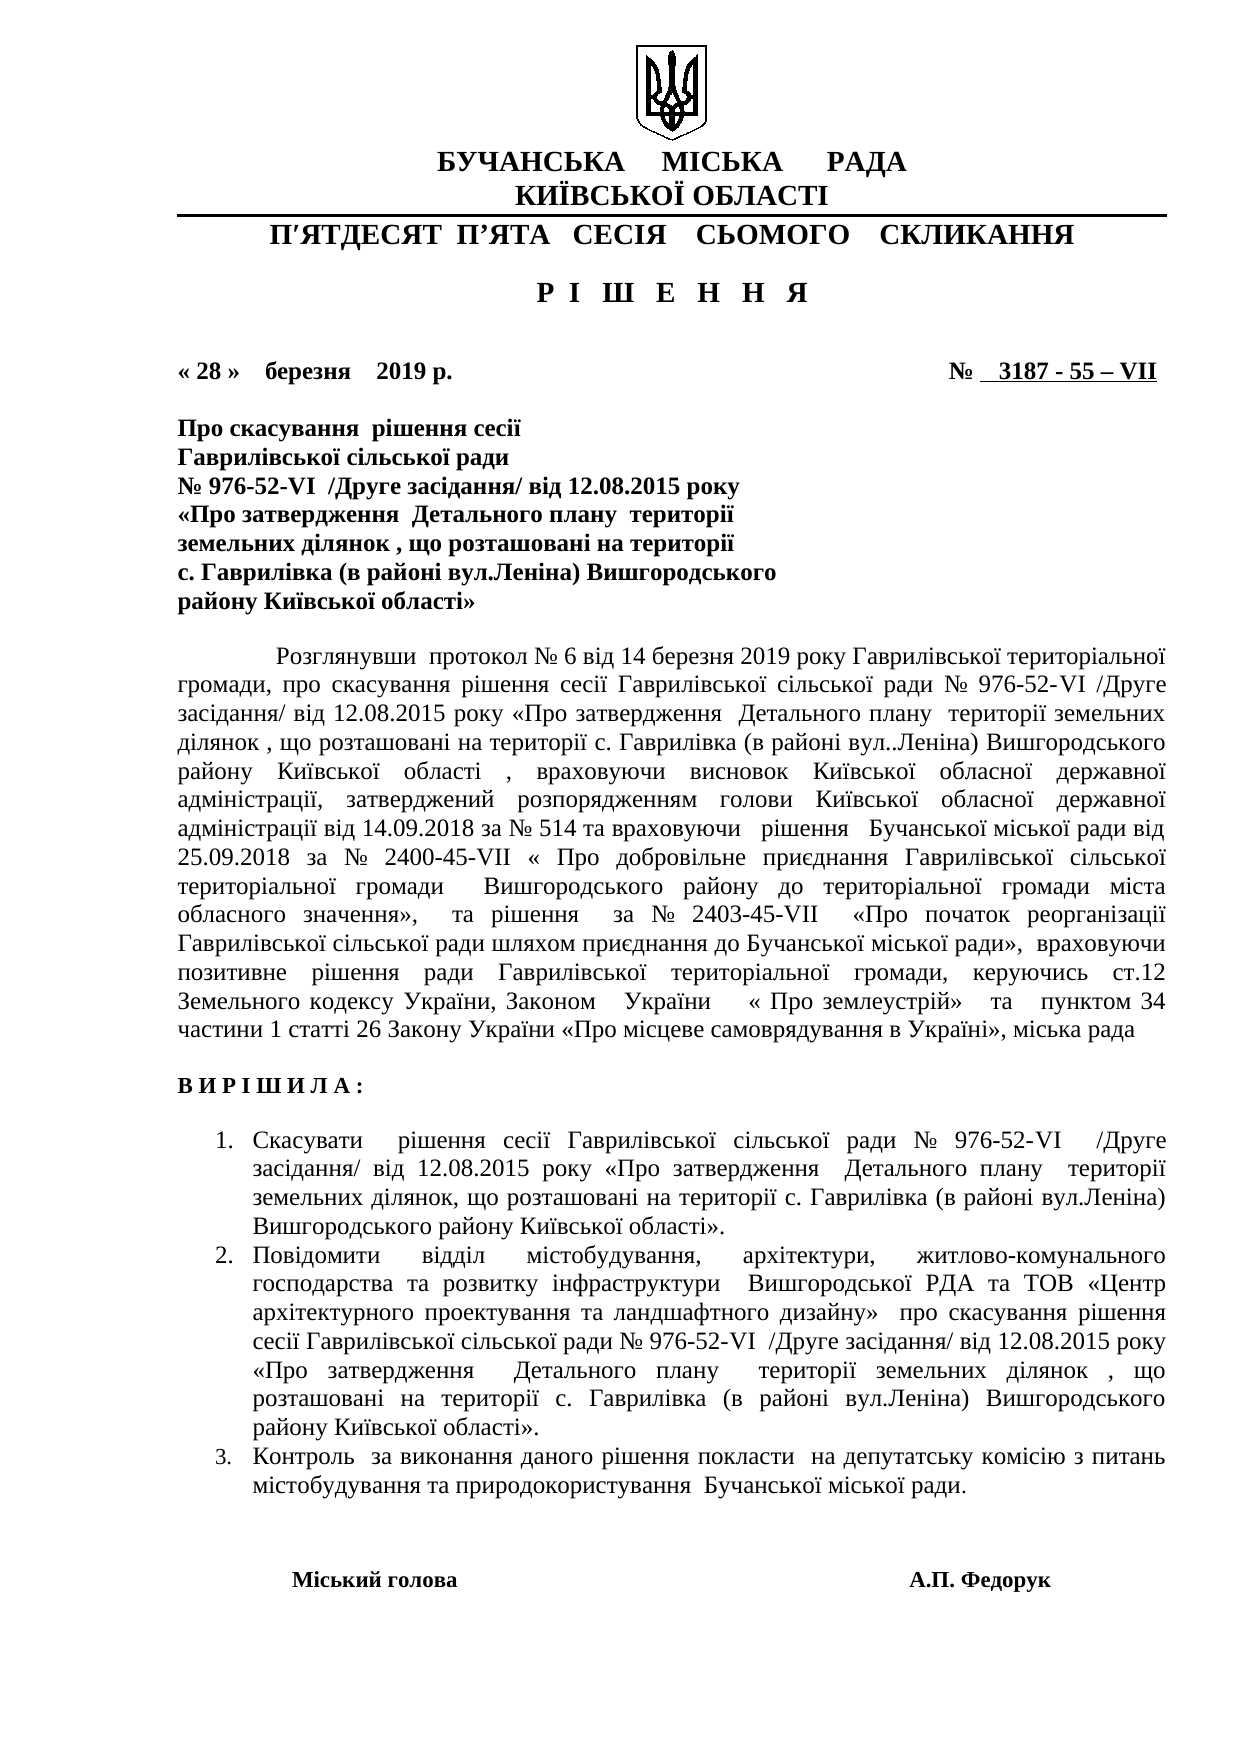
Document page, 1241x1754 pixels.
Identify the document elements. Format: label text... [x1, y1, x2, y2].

subtitle КИЇВСЬКОЇ ОБЛАСТІ [177, 178, 1167, 214]
text В И Р І Ш И Л А : [177, 1072, 1167, 1098]
text БУЧАНСЬКА МІСЬКА РАДА [177, 144, 1167, 178]
text № 976-52-VІ /Друге засідання/ від 12.08.2015 року [177, 471, 1167, 499]
text Про скасування рішення сесії [177, 413, 1167, 442]
text ПʹЯТДЕСЯТ ПʼЯТА СЕСІЯ СЬОМОГО СКЛИКАННЯ [177, 217, 1167, 250]
text земельних ділянок , що розташовані на території [177, 528, 1167, 557]
text Розглянувши протокол № 6 від 14 березня 2019 року Гаврилівської територіальної громади, про скасування рішення сесії Гаврилівської сільської ради № 976-52-VІ /Друге засідання/ від 12.08.2015 року «Про затвердження Детального плану території земельних ділянок , що розташовані на території с. Гаврилівка (в районі вул..Леніна) Вишгородського району Київської області , враховуючи висновок Київської обласної державної адміністрації, затверджений розпорядженням голови Київської обласної державної адміністрації від 14.09.2018 за № 514 та враховуючи рішення Бучанської міської ради від 25.09.2018 за № 2400-45-VІІ « Про добровільне приєднання Гаврилівської сільської територіальної громади Вишгородського району до територіальної громади міста обласного значення», та рішення за № 2403-45-VІІ «Про початок реорганізації Гаврилівської сільської ради шляхом приєднання до Бучанської міської ради», враховуючи позитивне рішення ради Гаврилівської територіальної громади, керуючись ст.12 Земельного кодексу України, Законом України « Про землеустрій» та пунктом 34 частини 1 статті 26 Закону України «Про місцеве самоврядування в Україні», міська рада [177, 641, 1167, 1043]
text с. Гаврилівка (в районі вул.Леніна) Вишгородського [177, 557, 1167, 586]
list Скасувати рішення сесії Гаврилівської сільської ради № 976-52-VІ /Друге засідання/ від 12.08.2015 року «Про затвердження Детального плану території земельних ділянок, що розташовані на території с. Гаврилівка (в районі вул.Леніна) Вишгородського району Київської області». [215, 1125, 1167, 1240]
text району Київської області» [177, 586, 1167, 614]
text Гаврилівської сільської ради [177, 442, 1167, 471]
list Повідомити відділ містобудування, архітектури, житлово-комунального господарства та розвитку інфраструктури Вишгородської РДА та ТОВ «Центр архітектурного проектування та ландшафтного дизайну» про скасування рішення сесії Гаврилівської сільської ради № 976-52-VІ /Друге засідання/ від 12.08.2015 року «Про затвердження Детального плану території земельних ділянок , що розташовані на території с. Гаврилівка (в районі вул.Леніна) Вишгородського району Київської області». [215, 1240, 1167, 1441]
text «Про затвердження Детального плану території [177, 499, 1167, 528]
text Міський голова А.П. Федорук [177, 1566, 1167, 1593]
subtitle Р І Ш Е Н Н Я [177, 275, 1167, 309]
list Контроль за виконання даного рішення покласти на депутатську комісію з питань містобудування та природокористування Бучанської міської ради. [215, 1441, 1167, 1498]
subtitle « 28 » березня 2019 р. № 3187 - 55 – VІІ [177, 356, 1167, 384]
